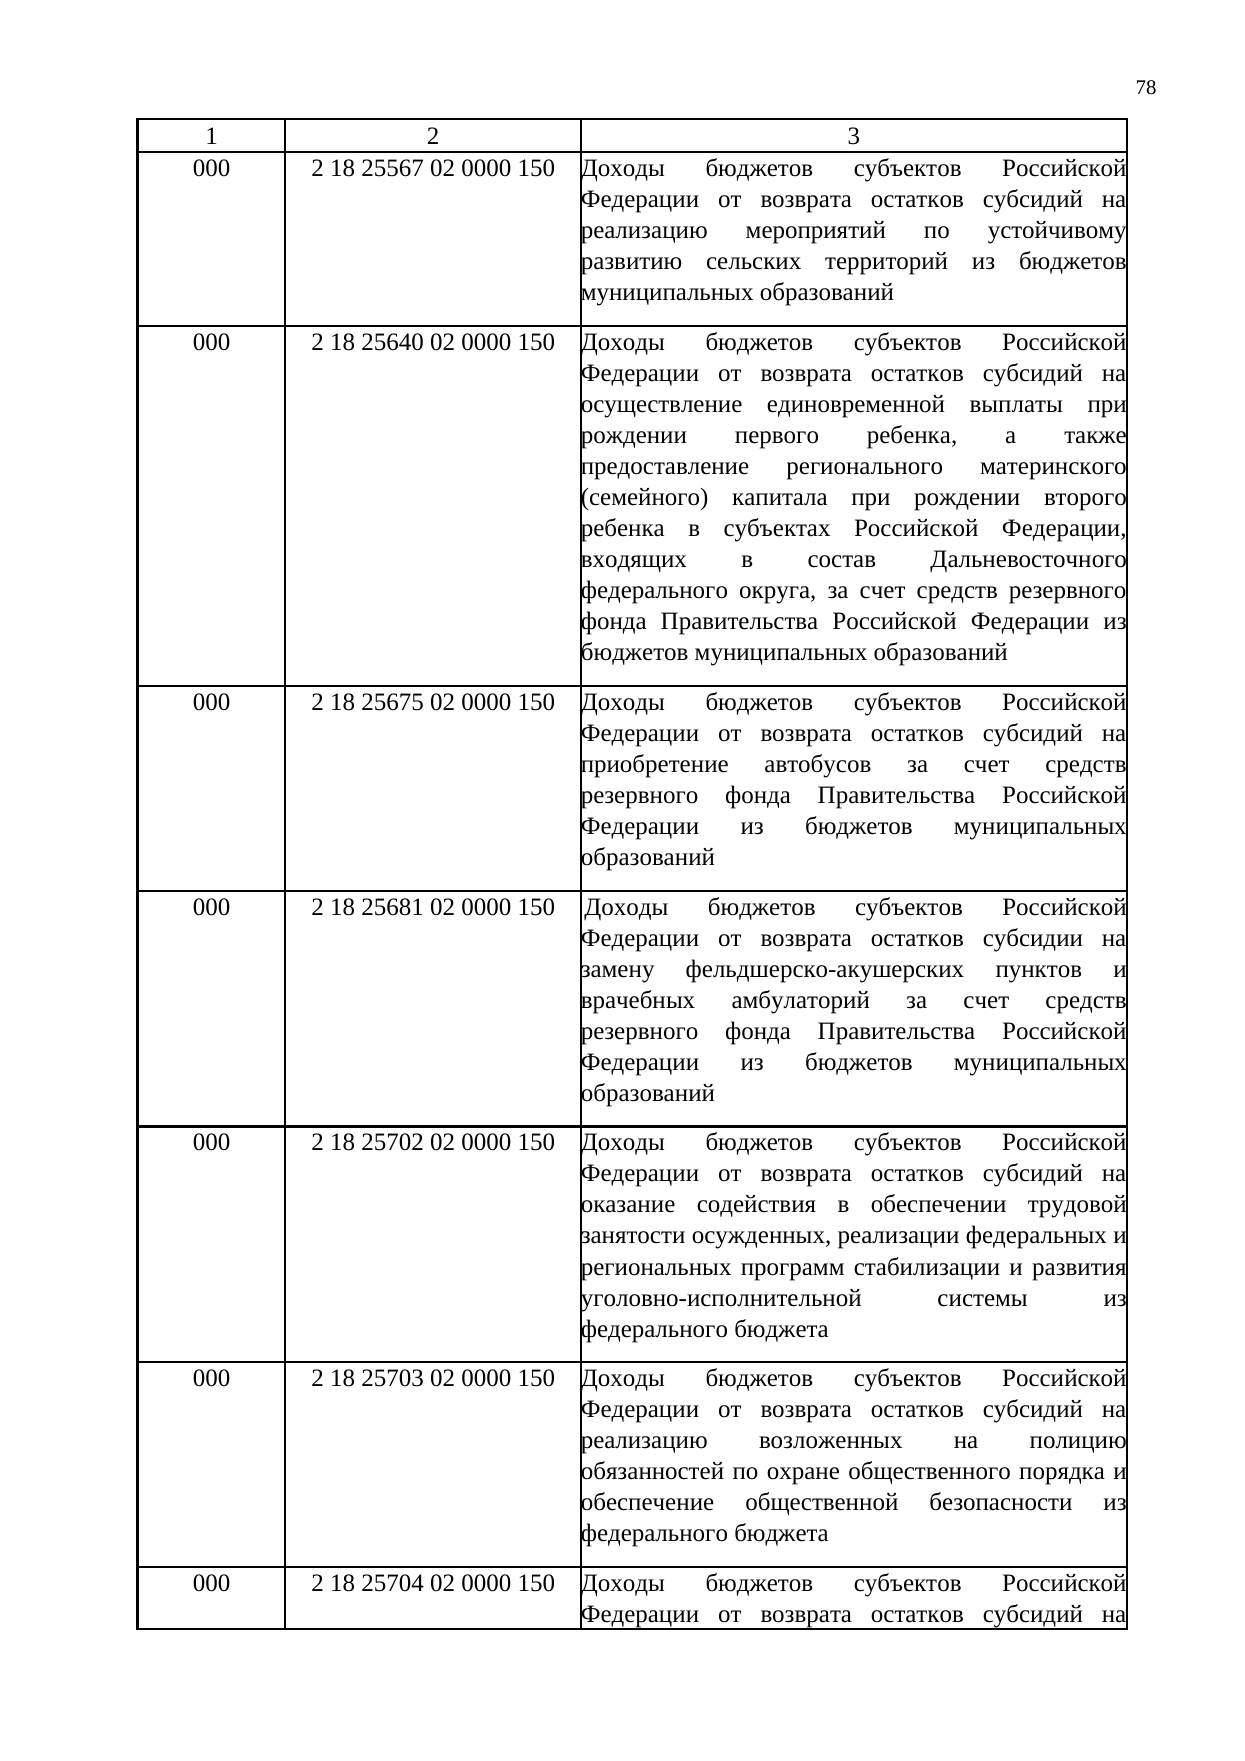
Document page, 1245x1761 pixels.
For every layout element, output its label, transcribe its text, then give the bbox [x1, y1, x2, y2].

table_cell Доходы бюджетов субъектов Российской Федерации от возврата остатков субсидий на осуществление единовременной выплаты при рождении первого ребенка, а также предоставление регионального материнского (семейного) капитала при рождении второго ребенка в субъектах Российской Федерации, входящих в состав Дальневосточного федерального округа, за счет средств резервного фонда Правительства Российской Федерации из бюджетов муниципальных образований [582, 327, 1126, 685]
table_cell Доходы бюджетов субъектов Российской Федерации от возврата остатков субсидии на замену фельдшерско-акушерских пунктов и врачебных амбулаторий за счет средств резервного фонда Правительства Российской Федерации из бюджетов муниципальных образований [582, 892, 1126, 1125]
table_cell 2 18 25703 02 0000 150 [286, 1363, 580, 1566]
table_cell 2 18 25640 02 0000 150 [286, 327, 580, 685]
table_cell 2 18 25704 02 0000 150 [286, 1568, 580, 1628]
table_cell 000 [139, 1128, 284, 1361]
table_header 3 [582, 120, 1126, 151]
table_cell 2 18 25681 02 0000 150 [286, 892, 580, 1125]
table_cell Доходы бюджетов субъектов Российской Федерации от возврата остатков субсидий на реализацию мероприятий по устойчивому развитию сельских территорий из бюджетов муниципальных образований [582, 153, 1126, 325]
table_header 2 [286, 120, 580, 151]
table_cell Доходы бюджетов субъектов Российской Федерации от возврата остатков субсидий на приобретение автобусов за счет средств резервного фонда Правительства Российской Федерации из бюджетов муниципальных образований [582, 687, 1126, 889]
table_cell 000 [139, 1568, 284, 1628]
table_cell 000 [139, 687, 284, 889]
table_cell 2 18 25702 02 0000 150 [286, 1128, 580, 1361]
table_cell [582, 1568, 1126, 1628]
table_cell 2 18 25567 02 0000 150 [286, 153, 580, 325]
table_cell 000 [139, 153, 284, 325]
table_cell Доходы бюджетов субъектов Российской Федерации от возврата остатков субсидий на оказание содействия в обеспечении трудовой занятости осужденных, реализации федеральных и региональных программ стабилизации и развития уголовно-исполнительной системы из федерального бюджета [582, 1128, 1126, 1361]
table_cell 2 18 25675 02 0000 150 [286, 687, 580, 889]
table_cell 000 [139, 892, 284, 1125]
table_cell Доходы бюджетов субъектов Российской Федерации от возврата остатков субсидий на реализацию возложенных на полицию обязанностей по охране общественного порядка и обеспечение общественной безопасности из федерального бюджета [582, 1363, 1126, 1566]
table_header 1 [139, 120, 284, 151]
table_cell 000 [139, 1363, 284, 1566]
table_cell 000 [139, 327, 284, 685]
